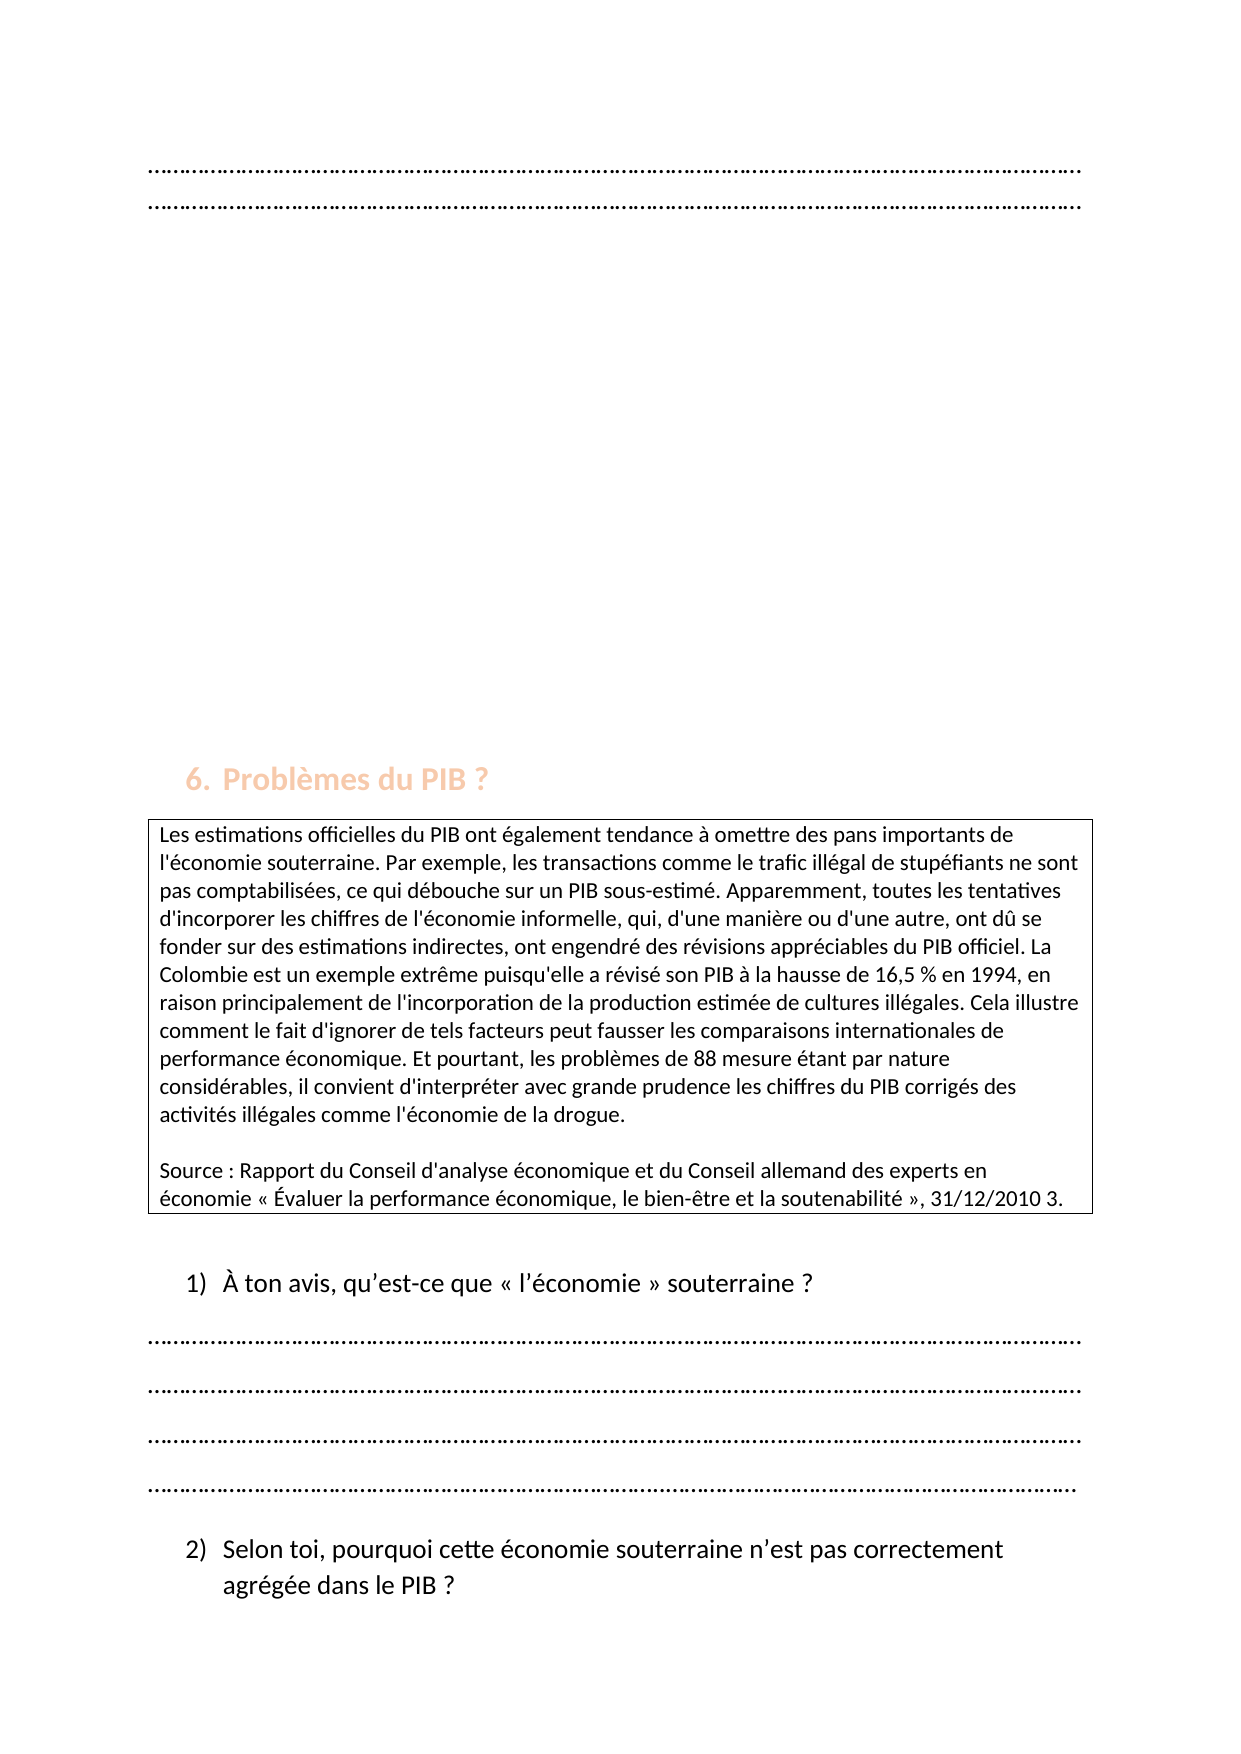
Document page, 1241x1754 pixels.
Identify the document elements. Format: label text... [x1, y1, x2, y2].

list Selon toi, pourquoi cette économie souterraine n’est pas correctement agrégée dans le PIB ? [185, 1533, 1093, 1601]
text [148, 1318, 1093, 1499]
list À ton avis, qu’est-ce que « l’économie » souterraine ? [185, 1266, 1093, 1299]
table_header Les estimations officielles du PIB ont également tendance à omettre des pans importants de l'économie souterraine. Par exemple, les transactions comme le trafic illégal de stupéfiants ne sont pas comptabilisées, ce qui débouche sur un PIB sous-estimé. Apparemment, toutes les tentatives d'incorporer les chiffres de l'économie informelle, qui, d'une manière ou d'une autre, ont dû se fonder sur des estimations indirectes, ont engendré des révisions appréciables du PIB officiel. La Colombie est un exemple extrême puisqu'elle a révisé son PIB à la hausse de 16,5 % en 1994, en raison principalement de l'incorporation de la production estimée de cultures illégales. Cela illustre comment le fait d'ignorer de tels facteurs peut fausser les comparaisons internationales de performance économique. Et pourtant, les problèmes de 88 mesure étant par nature considérables, il convient d'interpréter avec grande prudence les chiffres du PIB corrigés des activités illégales comme l'économie de la drogue. Source : Rapport du Conseil d'analyse économique et du Conseil allemand des experts en économie « Évaluer la performance économique, le bien-être et la soutenabilité », 31/12/2010 3. [149, 820, 1092, 1212]
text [148, 148, 1093, 216]
list Problèmes du PIB ? [185, 758, 1093, 799]
